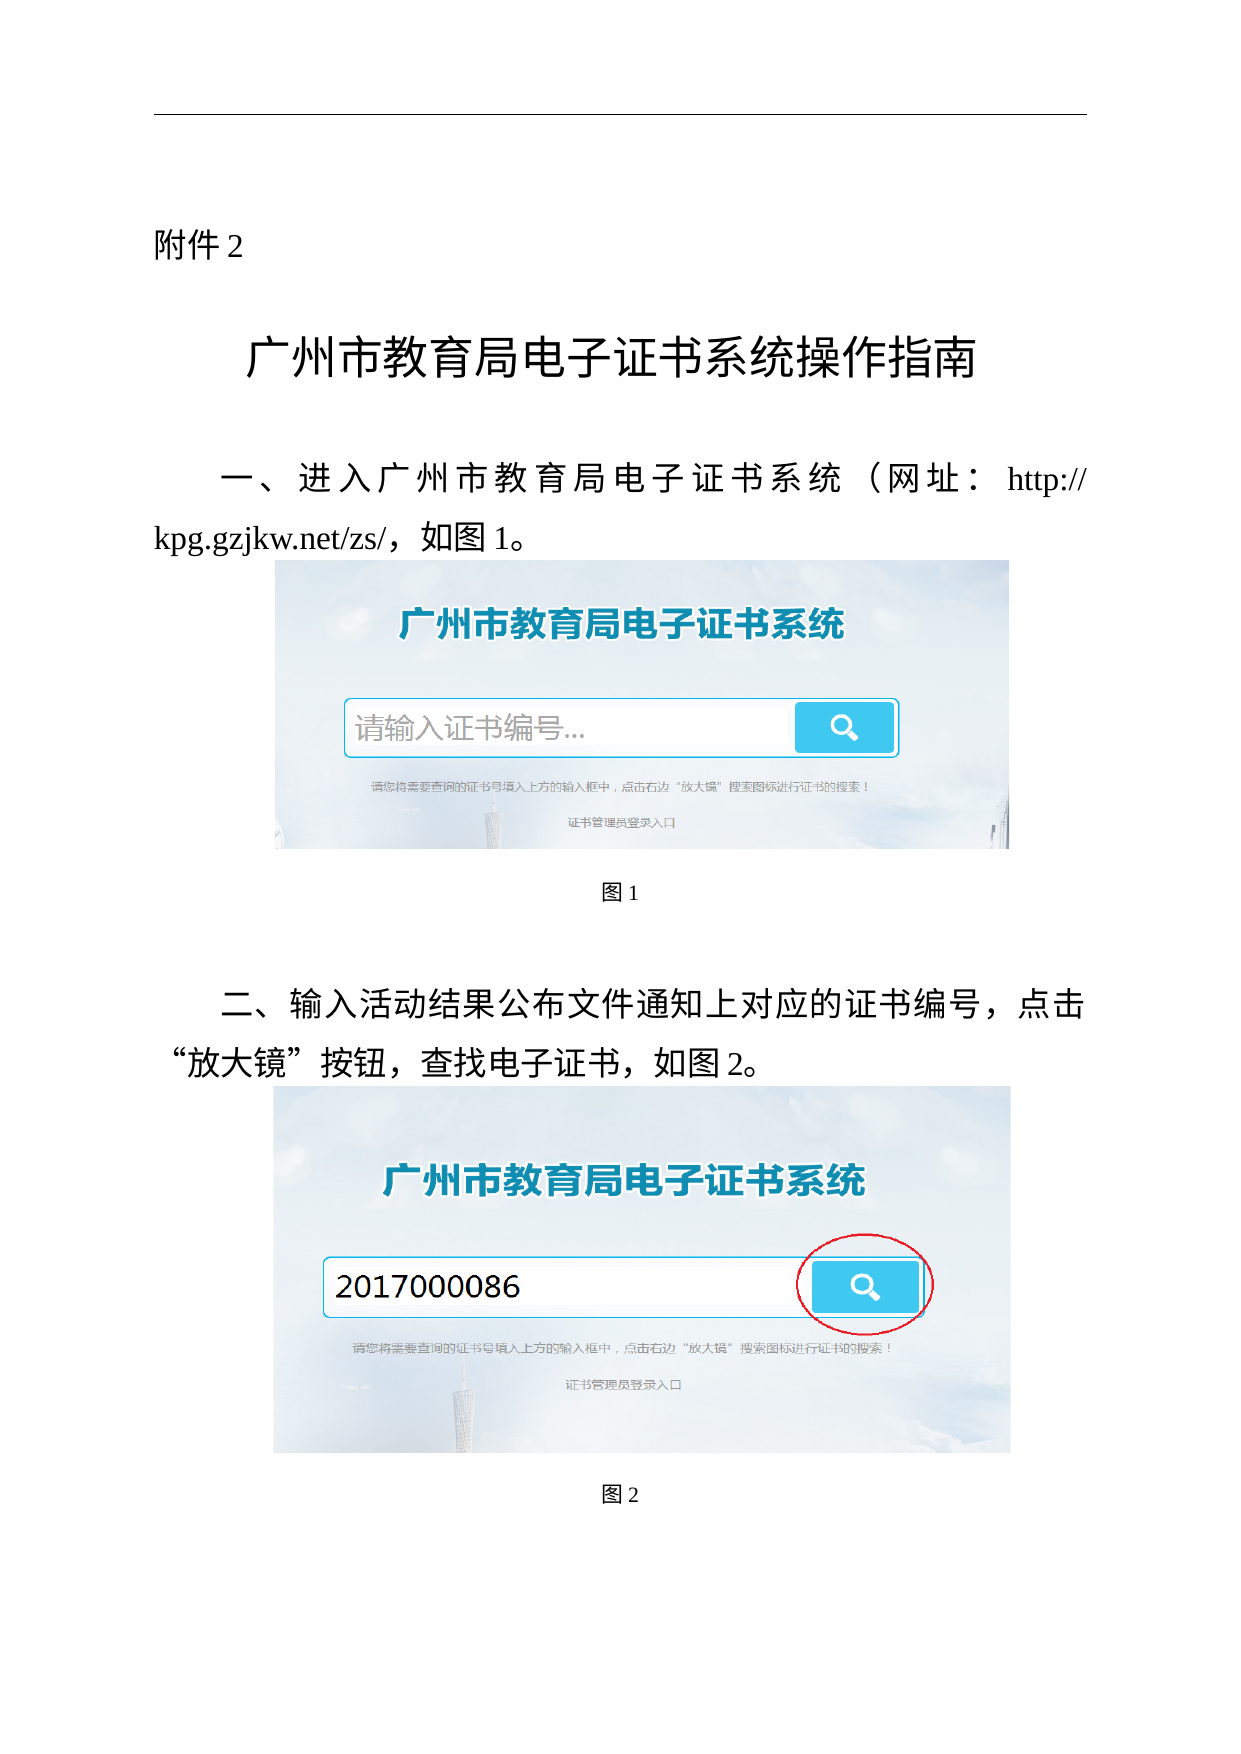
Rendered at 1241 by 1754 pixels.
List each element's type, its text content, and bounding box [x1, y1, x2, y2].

text 二、输入活动结果公布文件通知上对应的证书编号，点击“放大镜”按钮，查找电子证书，如图2。 [153, 970, 1087, 1087]
text 一、进入广州市教育局电子证书系统（网址：http://kpg.gzjkw.net/zs/，如图1。 [153, 444, 1087, 561]
text 图2 [153, 1477, 1087, 1509]
picture [273, 1086, 1011, 1453]
text 广州市教育局电子证书系统操作指南 [153, 327, 1087, 386]
text 附件2 [153, 211, 1087, 269]
picture [274, 560, 1010, 849]
text 图1 [153, 853, 1087, 912]
